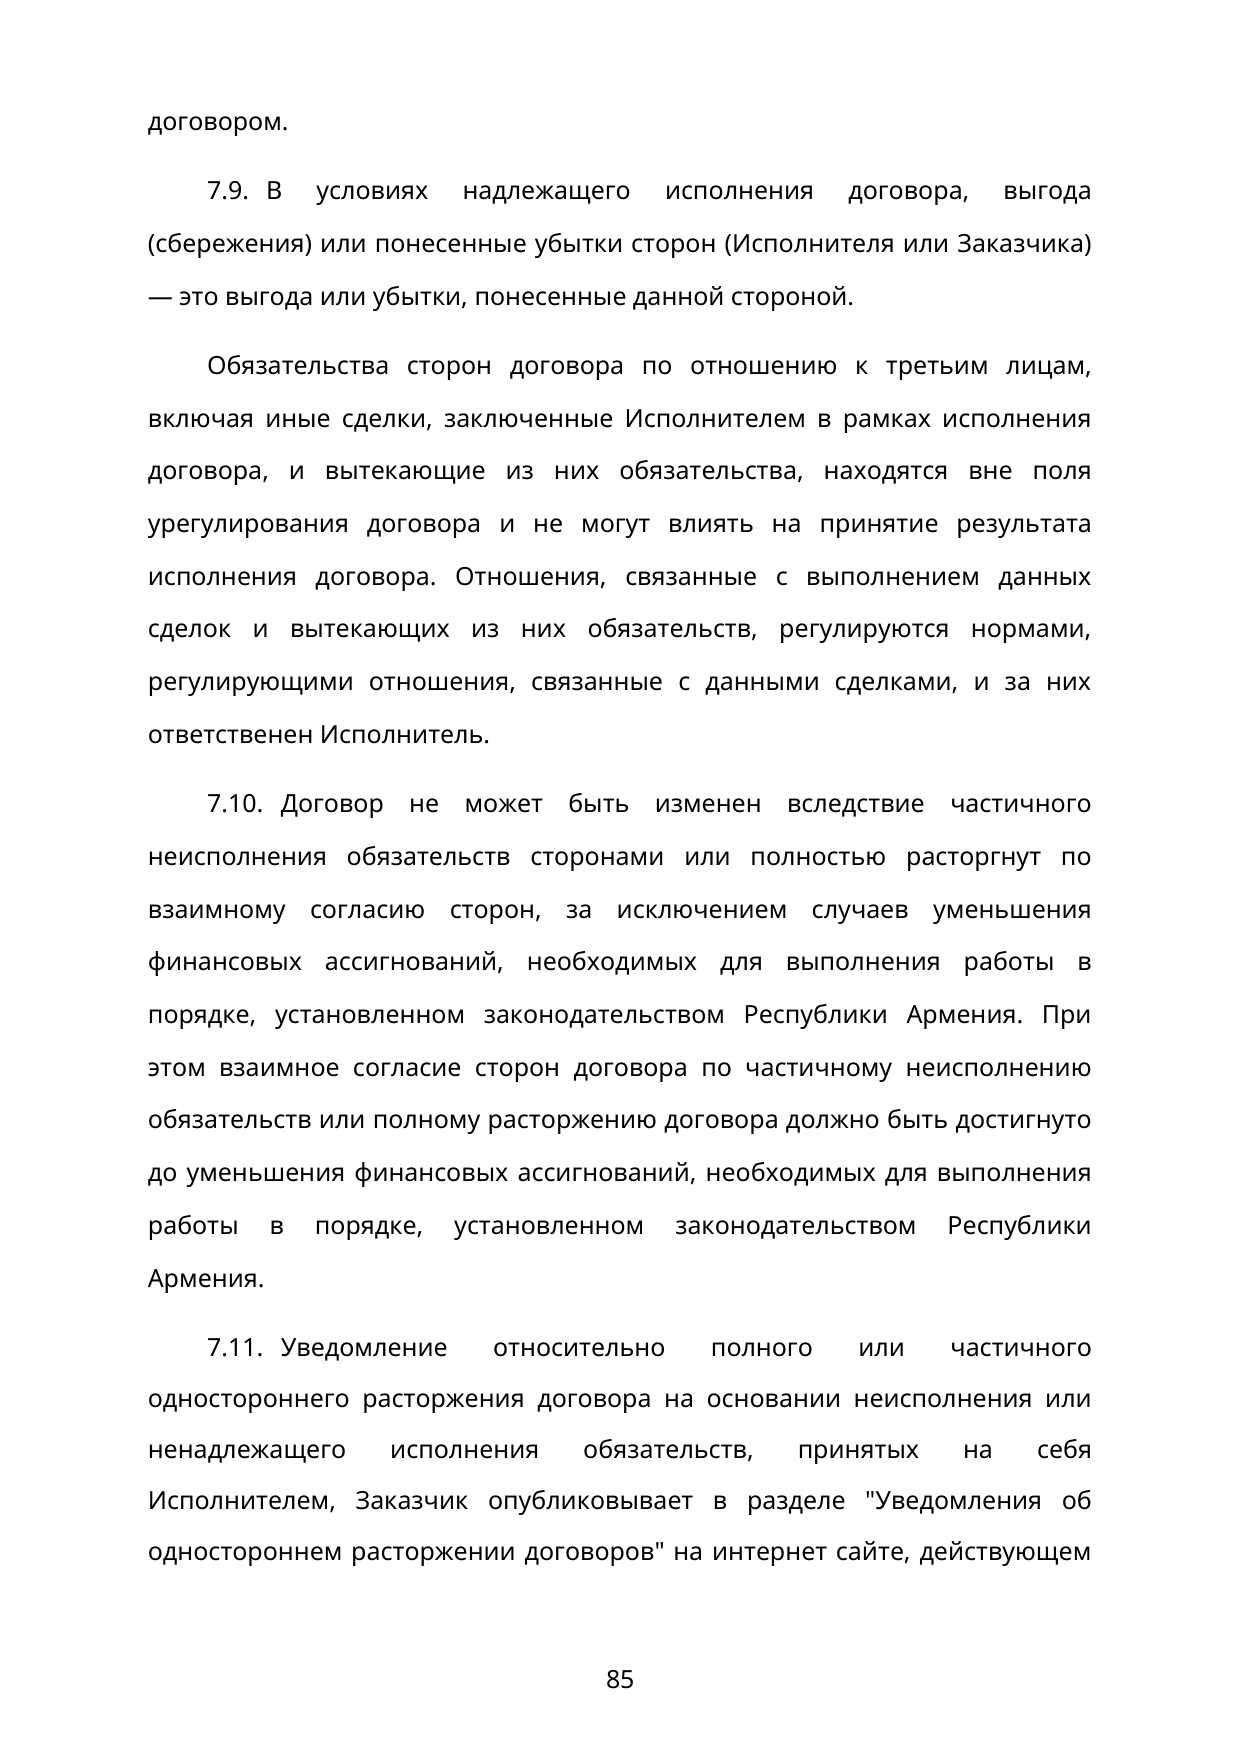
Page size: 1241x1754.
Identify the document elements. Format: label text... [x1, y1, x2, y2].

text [148, 1330, 1092, 1568]
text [148, 103, 1092, 137]
text Обязательства сторон договора по отношению к третьим лицам, включая иные сделки, заключенные Исполнителем в рамках исполнения договора, и вытекающие из них обязательства, находятся вне поля урегулирования договора и не могут влиять на принятие результата исполнения договора. Отношения, связанные с выполнением данных сделок и вытекающих из них обязательств, регулируются нормами, регулирующими отношения, связанные с данными сделками, и за них ответственен Исполнитель. [148, 348, 1092, 751]
text 7.10. Договор не может быть изменен вследствие частичного неисполнения обязательств сторонами или полностью расторгнут по взаимному согласию сторон, за исключением случаев уменьшения финансовых ассигнований, необходимых для выполнения работы в порядке, установленном законодательством Республики Армения. При этом взаимное согласие сторон договора по частичному неисполнению обязательств или полному расторжению договора должно быть достигнуто до уменьшения финансовых ассигнований, необходимых для выполнения работы в порядке, установленном законодательством Республики Армения. [148, 786, 1092, 1294]
text 7.9. В условиях надлежащего исполнения договора, выгода (сбережения) или понесенные убытки сторон (Исполнителя или Заказчика) — это выгода или убытки, понесенные данной стороной. [148, 173, 1092, 312]
